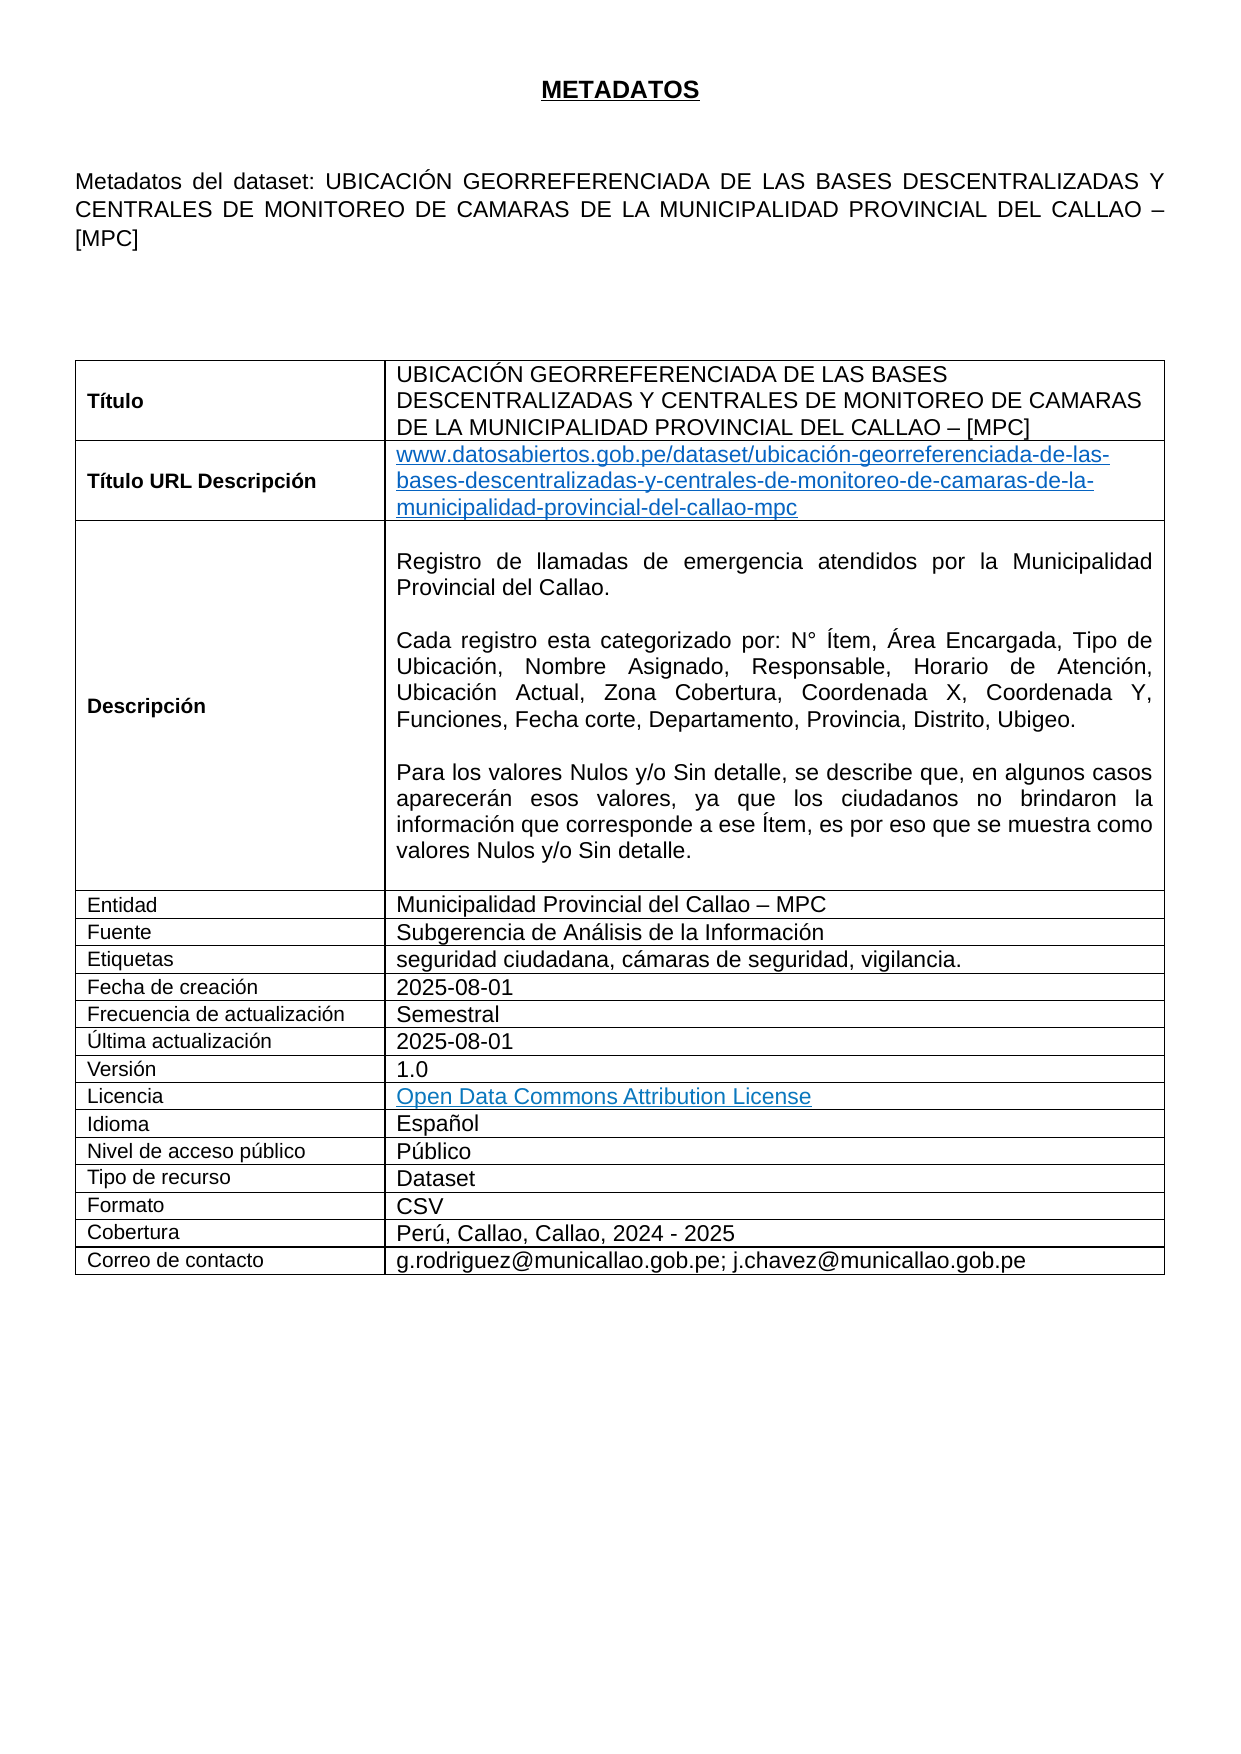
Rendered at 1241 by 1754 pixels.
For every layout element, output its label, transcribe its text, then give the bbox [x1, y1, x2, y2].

table_cell Tipo de recurso [76, 1165, 384, 1192]
table_cell g.rodriguez@municallao.gob.pe; j.chavez@municallao.gob.pe [386, 1248, 1164, 1274]
table_cell Registro de llamadas de emergencia atendidos por la Municipalidad Provincial del Callao. Cada registro esta categorizado por: N° Ítem, Área Encargada, Tipo de Ubicación, Nombre Asignado, Responsable, Horario de Atención, Ubicación Actual, Zona Cobertura, Coordenada X, Coordenada Y, Funciones, Fecha corte, Departamento, Provincia, Distrito, Ubigeo. Para los valores Nulos y/o Sin detalle, se describe que, en algunos casos aparecerán esos valores, ya que los ciudadanos no brindaron la información que corresponde a ese Ítem, es por eso que se muestra como valores Nulos y/o Sin detalle. [386, 521, 1164, 890]
table_cell CSV [386, 1193, 1164, 1219]
table_cell Cobertura [76, 1220, 384, 1246]
table_cell Municipalidad Provincial del Callao – MPC [386, 891, 1164, 918]
table_cell Título URL Descripción [76, 441, 384, 520]
text Metadatos del dataset: UBICACIÓN GEORREFERENCIADA DE LAS BASES DESCENTRALIZADAS Y CENTRALES DE MONITOREO DE CAMARAS DE LA MUNICIPALIDAD PROVINCIAL DEL CALLAO – [MPC] [75, 168, 1165, 251]
table_header UBICACIÓN GEORREFERENCIADA DE LAS BASES DESCENTRALIZADAS Y CENTRALES DE MONITOREO DE CAMARAS DE LA MUNICIPALIDAD PROVINCIAL DEL CALLAO – [MPC] [386, 361, 1164, 440]
table_cell Etiquetas [76, 946, 384, 972]
table_cell 2025-08-01 [386, 974, 1164, 1000]
table_cell Español [386, 1110, 1164, 1137]
table_header Título [76, 361, 384, 440]
table_cell Entidad [76, 891, 384, 918]
table_cell Fecha de creación [76, 974, 384, 1000]
table_cell Idioma [76, 1110, 384, 1137]
table_cell Versión [76, 1056, 384, 1082]
text METADATOS [75, 75, 1165, 104]
table_cell 1.0 [386, 1056, 1164, 1082]
table_cell Descripción [76, 521, 384, 890]
table_cell Frecuencia de actualización [76, 1001, 384, 1027]
table_cell www.datosabiertos.gob.pe/dataset/ubicación-georreferenciada-de-las-bases-descentralizadas-y-centrales-de-monitoreo-de-camaras-de-la-municipalidad-provincial-del-callao-mpc [386, 441, 1164, 520]
table_cell Subgerencia de Análisis de la Información [386, 919, 1164, 945]
table_cell seguridad ciudadana, cámaras de seguridad, vigilancia. [386, 946, 1164, 972]
table_cell Semestral [386, 1001, 1164, 1027]
table_cell Perú, Callao, Callao, 2024 - 2025 [386, 1220, 1164, 1246]
table_cell Público [386, 1138, 1164, 1164]
table_cell 2025-08-01 [386, 1028, 1164, 1054]
table_cell Fuente [76, 919, 384, 945]
table_cell Open Data Commons Attribution License [386, 1083, 1164, 1109]
table_cell Dataset [386, 1165, 1164, 1192]
table_cell Correo de contacto [76, 1248, 384, 1274]
table_cell Formato [76, 1193, 384, 1219]
table_cell Nivel de acceso público [76, 1138, 384, 1164]
table_cell Última actualización [76, 1028, 384, 1054]
table_cell Licencia [76, 1083, 384, 1109]
